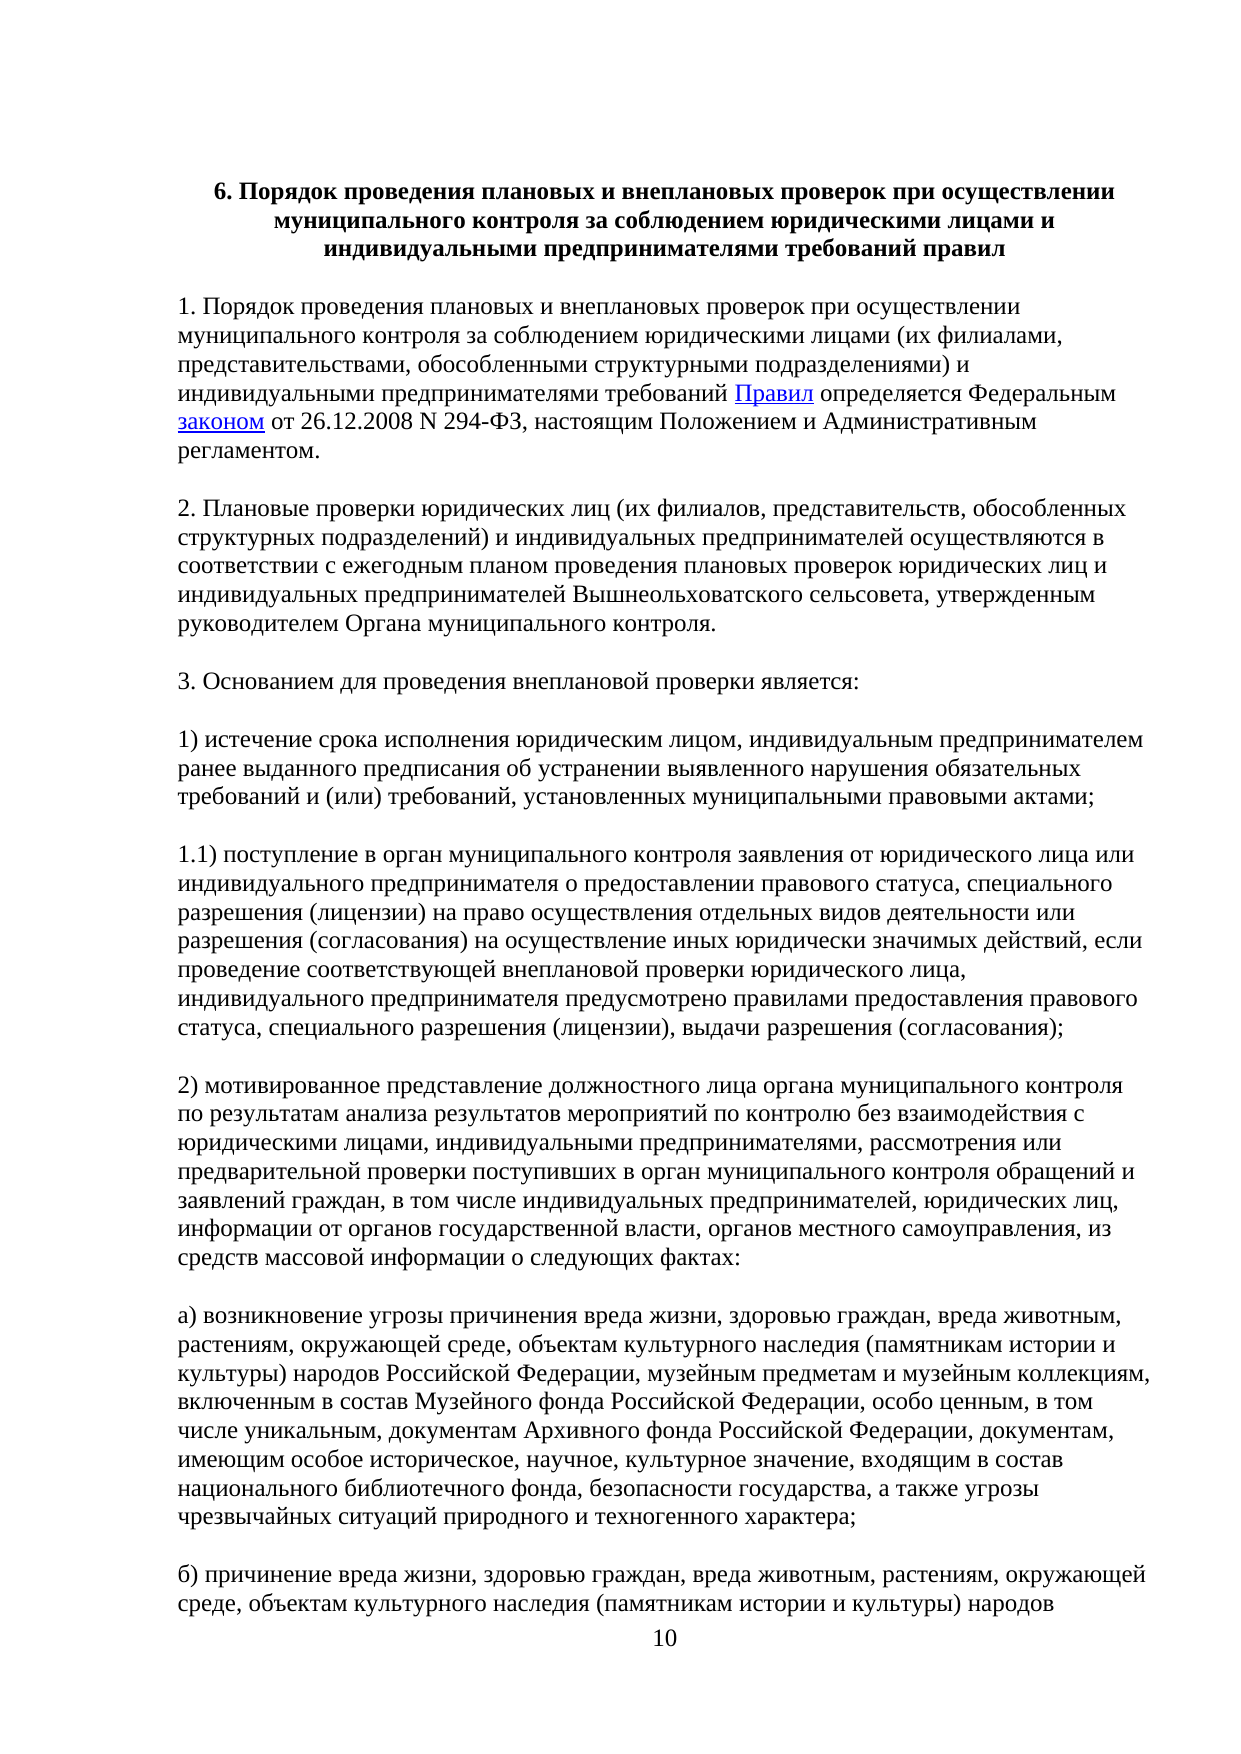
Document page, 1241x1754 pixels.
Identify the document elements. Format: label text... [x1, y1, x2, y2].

text 2. Плановые проверки юридических лиц (их филиалов, представительств, обособленных структурных подразделений) и индивидуальных предпринимателей осуществляются в соответствии с ежегодным планом проведения плановых проверок юридических лиц и индивидуальных предпринимателей Вышнеольховатского сельсовета, утвержденным руководителем Органа муниципального контроля. [177, 493, 1152, 637]
text 1.1) поступление в орган муниципального контроля заявления от юридического лица или индивидуального предпринимателя о предоставлении правового статуса, специального разрешения (лицензии) на право осуществления отдельных видов деятельности или разрешения (согласования) на осуществление иных юридически значимых действий, если проведение соответствующей внеплановой проверки юридического лица, индивидуального предпринимателя предусмотрено правилами предоставления правового статуса, специального разрешения (лицензии), выдачи разрешения (согласования); [177, 839, 1152, 1041]
text 1) истечение срока исполнения юридическим лицом, индивидуальным предпринимателем ранее выданного предписания об устранении выявленного нарушения обязательных требований и (или) требований, установленных муниципальными правовыми актами; [177, 724, 1152, 810]
text 6. Порядок проведения плановых и внеплановых проверок при осуществлении муниципального контроля за соблюдением юридическими лицами и индивидуальными предпринимателями требований правил [177, 176, 1152, 262]
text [177, 1559, 1152, 1617]
text 3. Основанием для проведения внеплановой проверки является: [177, 666, 1152, 695]
text 2) мотивированное представление должностного лица органа муниципального контроля по результатам анализа результатов мероприятий по контролю без взаимодействия с юридическими лицами, индивидуальными предпринимателями, рассмотрения или предварительной проверки поступивших в орган муниципального контроля обращений и заявлений граждан, в том числе индивидуальных предпринимателей, юридических лиц, информации от органов государственной власти, органов местного самоуправления, из средств массовой информации о следующих фактах: [177, 1070, 1152, 1271]
text 1. Порядок проведения плановых и внеплановых проверок при осуществлении муниципального контроля за соблюдением юридическими лицами (их филиалами, представительствами, обособленными структурными подразделениями) и индивидуальными предпринимателями требований Правил определяется Федеральным законом от 26.12.2008 N 294-ФЗ, настоящим Положением и Административным регламентом. [177, 291, 1152, 464]
text а) возникновение угрозы причинения вреда жизни, здоровью граждан, вреда животным, растениям, окружающей среде, объектам культурного наследия (памятникам истории и культуры) народов Российской Федерации, музейным предметам и музейным коллекциям, включенным в состав Музейного фонда Российской Федерации, особо ценным, в том числе уникальным, документам Архивного фонда Российской Федерации, документам, имеющим особое историческое, научное, культурное значение, входящим в состав национального библиотечного фонда, безопасности государства, а также угрозы чрезвычайных ситуаций природного и техногенного характера; [177, 1300, 1152, 1530]
